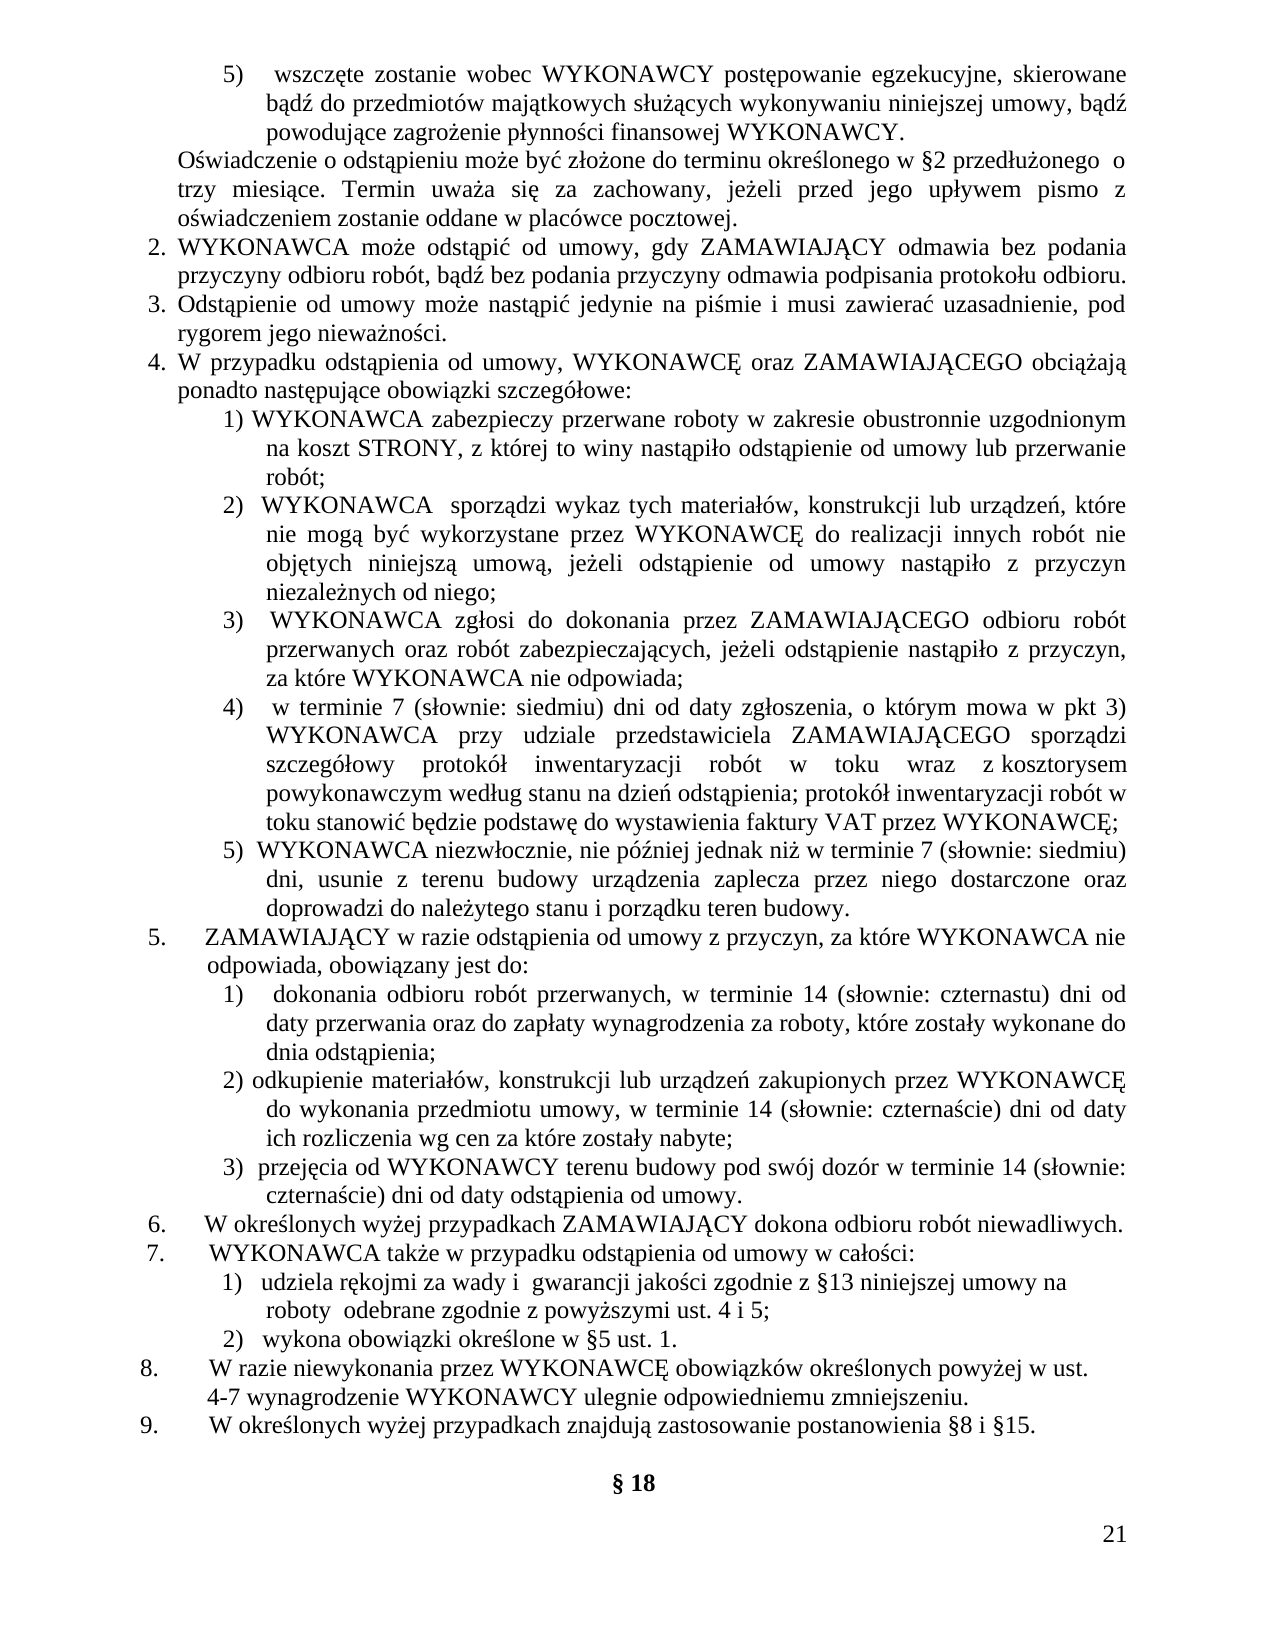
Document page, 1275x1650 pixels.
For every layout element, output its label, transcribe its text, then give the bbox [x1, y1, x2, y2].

text 1) dokonania odbioru robót przerwanych, w terminie 14 (słownie: czternastu) dni od daty przerwania oraz do zapłaty wynagrodzenia za roboty, które zostały wykonane do dnia odstąpienia; [223, 979, 1127, 1065]
text 2) WYKONAWCA sporządzi wykaz tych materiałów, konstrukcji lub urządzeń, które nie mogą być wykorzystane przez WYKONAWCĘ do realizacji innych robót nie objętych niniejszą umową, jeżeli odstąpienie od umowy nastąpiło z przyczyn niezależnych od niego; [223, 490, 1127, 605]
text 5. ZAMAWIAJĄCY w razie odstąpienia od umowy z przyczyn, za które WYKONAWCA nie odpowiada, obowiązany jest do: [148, 922, 1127, 979]
text 3) WYKONAWCA zgłosi do dokonania przez ZAMAWIAJĄCEGO odbioru robót przerwanych oraz robót zabezpieczających, jeżeli odstąpienie nastąpiło z przyczyn, za które WYKONAWCA nie odpowiada; [223, 605, 1127, 692]
text 5) WYKONAWCA niezwłocznie, nie później jednak niż w terminie 7 (słownie: siedmiu) dni, usunie z terenu budowy urządzenia zaplecza przez niego dostarczone oraz doprowadzi do należytego stanu i porządku teren budowy. [223, 835, 1127, 922]
list WYKONAWCA może odstąpić od umowy, gdy ZAMAWIAJĄCY odmawia bez podania przyczyny odbioru robót, bądź bez podania przyczyny odmawia podpisania protokołu odbioru. [148, 232, 1127, 289]
text 8. W razie niewykonania przez WYKONAWCĘ obowiązków określonych powyżej w ust. 4-7 wynagrodzenie WYKONAWCY ulegnie odpowiedniemu zmniejszeniu. [140, 1353, 1127, 1410]
list Odstąpienie od umowy może nastąpić jedynie na piśmie i musi zawierać uzasadnienie, pod rygorem jego nieważności. [148, 289, 1127, 347]
text 4) w terminie 7 (słownie: siedmiu) dni od daty zgłoszenia, o którym mowa w pkt 3) WYKONAWCA przy udziale przedstawiciela ZAMAWIAJĄCEGO sporządzi szczegółowy protokół inwentaryzacji robót w toku wraz z kosztorysem powykonawczym według stanu na dzień odstąpienia; protokół inwentaryzacji robót w toku stanowić będzie podstawę do wystawienia faktury VAT przez WYKONAWCĘ; [223, 692, 1127, 835]
text 2) wykona obowiązki określone w §5 ust. 1. [223, 1324, 1127, 1353]
text 7. WYKONAWCA także w przypadku odstąpienia od umowy w całości: [140, 1238, 1127, 1267]
text Oświadczenie o odstąpieniu może być złożone do terminu określonego w §2 przedłużonego o trzy miesiące. Termin uważa się za zachowany, jeżeli przed jego upływem pismo z oświadczeniem zostanie oddane w placówce pocztowej. [177, 145, 1127, 232]
text § 18 [140, 1468, 1127, 1497]
text 3) przejęcia od WYKONAWCY terenu budowy pod swój dozór w terminie 14 (słownie: czternaście) dni od daty odstąpienia od umowy. [223, 1152, 1127, 1209]
list W przypadku odstąpienia od umowy, WYKONAWCĘ oraz ZAMAWIAJĄCEGO obciążają ponadto następujące obowiązki szczegółowe: [148, 347, 1127, 404]
text 6. W określonych wyżej przypadkach ZAMAWIAJĄCY dokona odbioru robót niewadliwych. [148, 1209, 1127, 1238]
text 1) WYKONAWCA zabezpieczy przerwane roboty w zakresie obustronnie uzgodnionym na koszt STRONY, z której to winy nastąpiło odstąpienie od umowy lub przerwanie robót; [223, 404, 1127, 490]
text 1) udziela rękojmi za wady i gwarancji jakości zgodnie z §13 niniejszej umowy na roboty odebrane zgodnie z powyższymi ust. 4 i 5; [221, 1267, 1127, 1324]
text 5) wszczęte zostanie wobec WYKONAWCY postępowanie egzekucyjne, skierowane bądź do przedmiotów majątkowych służących wykonywaniu niniejszej umowy, bądź powodujące zagrożenie płynności finansowej WYKONAWCY. [223, 59, 1127, 145]
text 9. W określonych wyżej przypadkach znajdują zastosowanie postanowienia §8 i §15. [140, 1410, 1127, 1439]
text 2) odkupienie materiałów, konstrukcji lub urządzeń zakupionych przez WYKONAWCĘ do wykonania przedmiotu umowy, w terminie 14 (słownie: czternaście) dni od daty ich rozliczenia wg cen za które zostały nabyte; [223, 1065, 1127, 1152]
